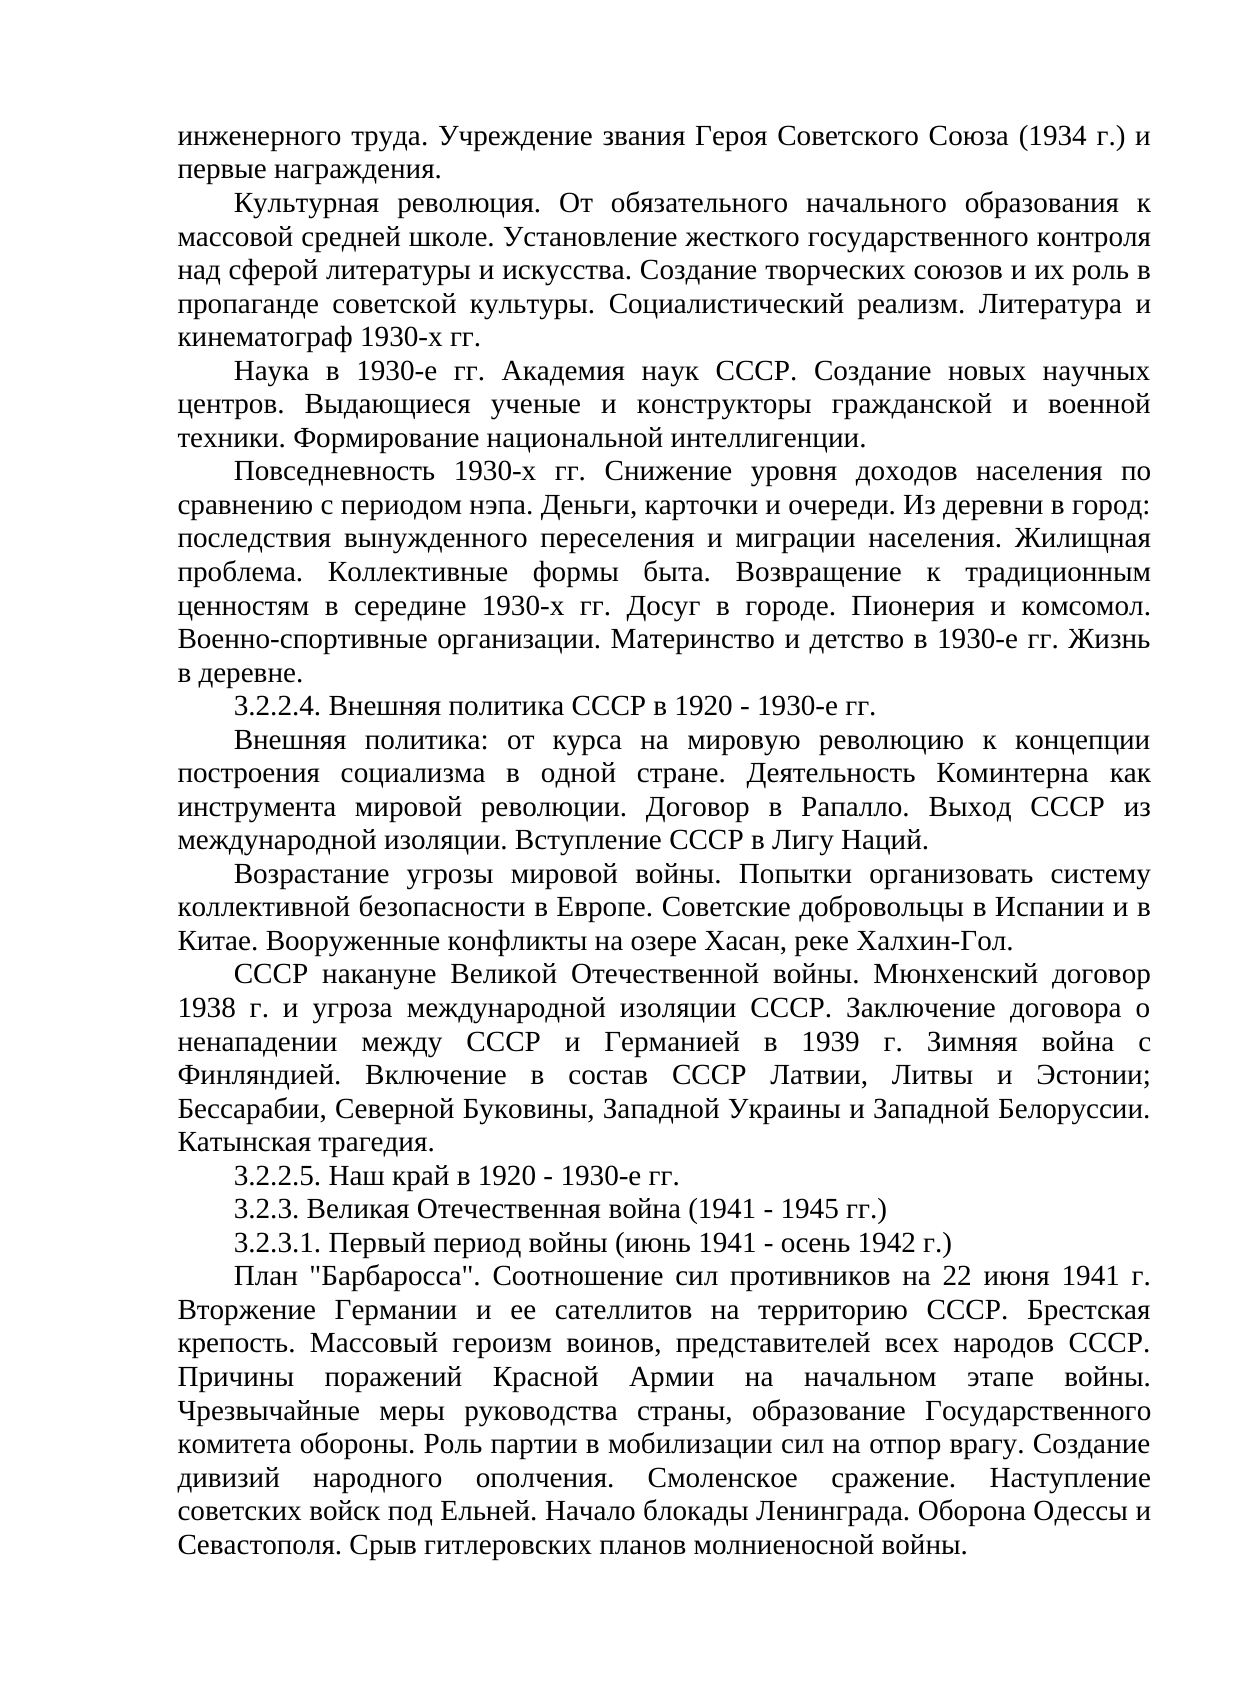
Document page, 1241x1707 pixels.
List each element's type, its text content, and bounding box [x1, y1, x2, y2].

text 3.2.2.4. Внешняя политика СССР в 1920 - 1930-е гг. [177, 688, 1152, 722]
text СССР накануне Великой Отечественной войны. Мюнхенский договор 1938 г. и угроза международной изоляции СССР. Заключение договора о ненападении между СССР и Германией в 1939 г. Зимняя война с Финляндией. Включение в состав СССР Латвии, Литвы и Эстонии; Бессарабии, Северной Буковины, Западной Украины и Западной Белоруссии. Катынская трагедия. [177, 957, 1152, 1158]
text План "Барбаросса". Соотношение сил противников на 22 июня 1941 г. Вторжение Германии и ее сателлитов на территорию СССР. Брестская крепость. Массовый героизм воинов, представителей всех народов СССР. Причины поражений Красной Армии на начальном этапе войны. Чрезвычайные меры руководства страны, образование Государственного комитета обороны. Роль партии в мобилизации сил на отпор врагу. Создание дивизий народного ополчения. Смоленское сражение. Наступление советских войск под Ельней. Начало блокады Ленинграда. Оборона Одессы и Севастополя. Срыв гитлеровских планов молниеносной войны. [177, 1258, 1152, 1560]
text 3.2.3. Великая Отечественная война (1941 - 1945 гг.) [177, 1191, 1152, 1225]
text 3.2.3.1. Первый период войны (июнь 1941 - осень 1942 г.) [177, 1225, 1152, 1258]
text Внешняя политика: от курса на мировую революцию к концепции построения социализма в одной стране. Деятельность Коминтерна как инструмента мировой революции. Договор в Рапалло. Выход СССР из международной изоляции. Вступление СССР в Лигу Наций. [177, 722, 1152, 856]
text 3.2.2.5. Наш край в 1920 - 1930-е гг. [177, 1158, 1152, 1191]
text Наука в 1930-е гг. Академия наук СССР. Создание новых научных центров. Выдающиеся ученые и конструкторы гражданской и военной техники. Формирование национальной интеллигенции. [177, 353, 1152, 453]
text Повседневность 1930-х гг. Снижение уровня доходов населения по сравнению с периодом нэпа. Деньги, карточки и очереди. Из деревни в город: последствия вынужденного переселения и миграции населения. Жилищная проблема. Коллективные формы быта. Возвращение к традиционным ценностям в середине 1930-х гг. Досуг в городе. Пионерия и комсомол. Военно-спортивные организации. Материнство и детство в 1930-е гг. Жизнь в деревне. [177, 453, 1152, 688]
text Культурная революция. От обязательного начального образования к массовой средней школе. Установление жесткого государственного контроля над сферой литературы и искусства. Создание творческих союзов и их роль в пропаганде советской культуры. Социалистический реализм. Литература и кинематограф 1930-х гг. [177, 185, 1152, 353]
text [177, 118, 1152, 185]
text Возрастание угрозы мировой войны. Попытки организовать систему коллективной безопасности в Европе. Советские добровольцы в Испании и в Китае. Вооруженные конфликты на озере Хасан, реке Халхин-Гол. [177, 856, 1152, 957]
